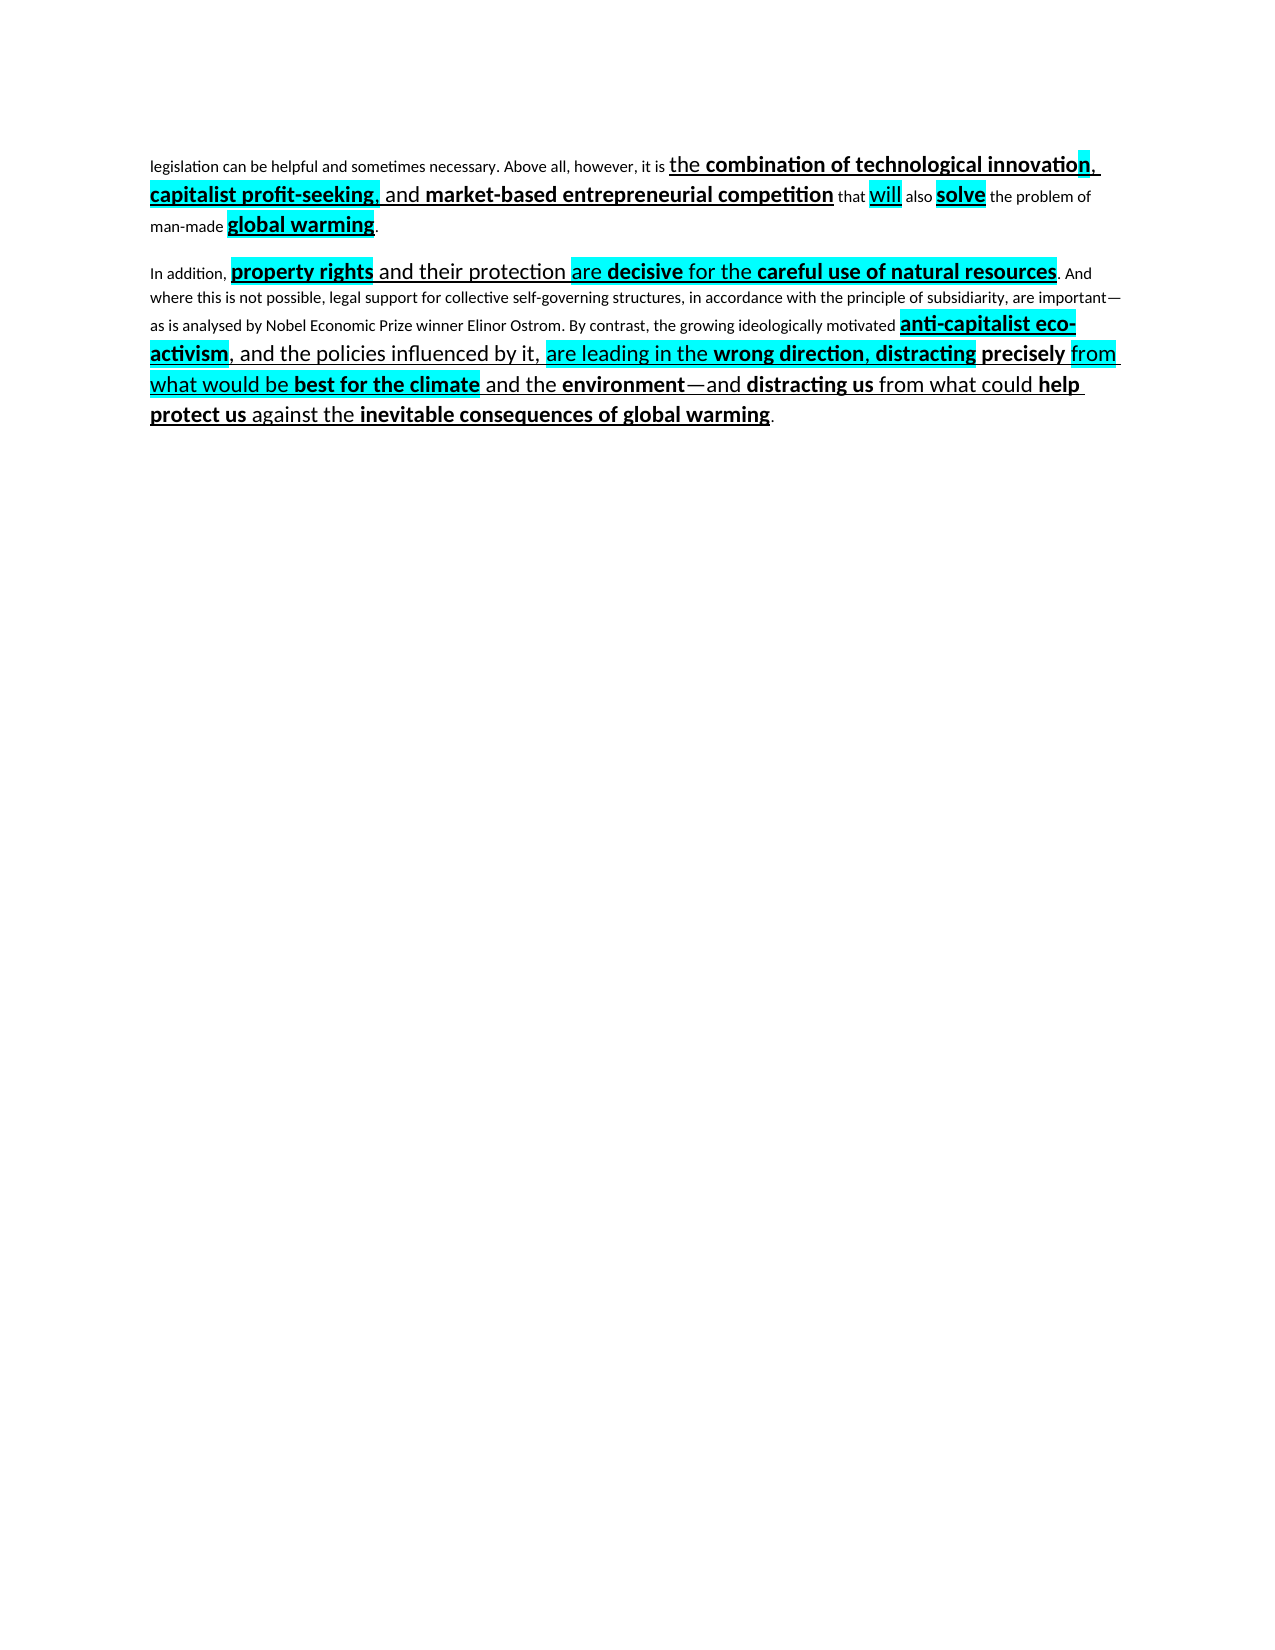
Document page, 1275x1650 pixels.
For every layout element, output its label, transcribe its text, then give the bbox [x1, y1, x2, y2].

text In addition, property rights and their protection are decisive for the careful use of natural resources. And where this is not possible, legal support for collective self-governing structures, in accordance with the principle of subsidiarity, are important—as is analysed by Nobel Economic Prize winner Elinor Ostrom. By contrast, the growing ideologically motivated anti-capitalist eco-activism, and the policies influenced by it, are leading in the wrong direction, distracting precisely from what would be best for the climate and the environment—and distracting us from what could help protect us against the inevitable consequences of global warming. [150, 257, 1125, 428]
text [150, 150, 1125, 238]
